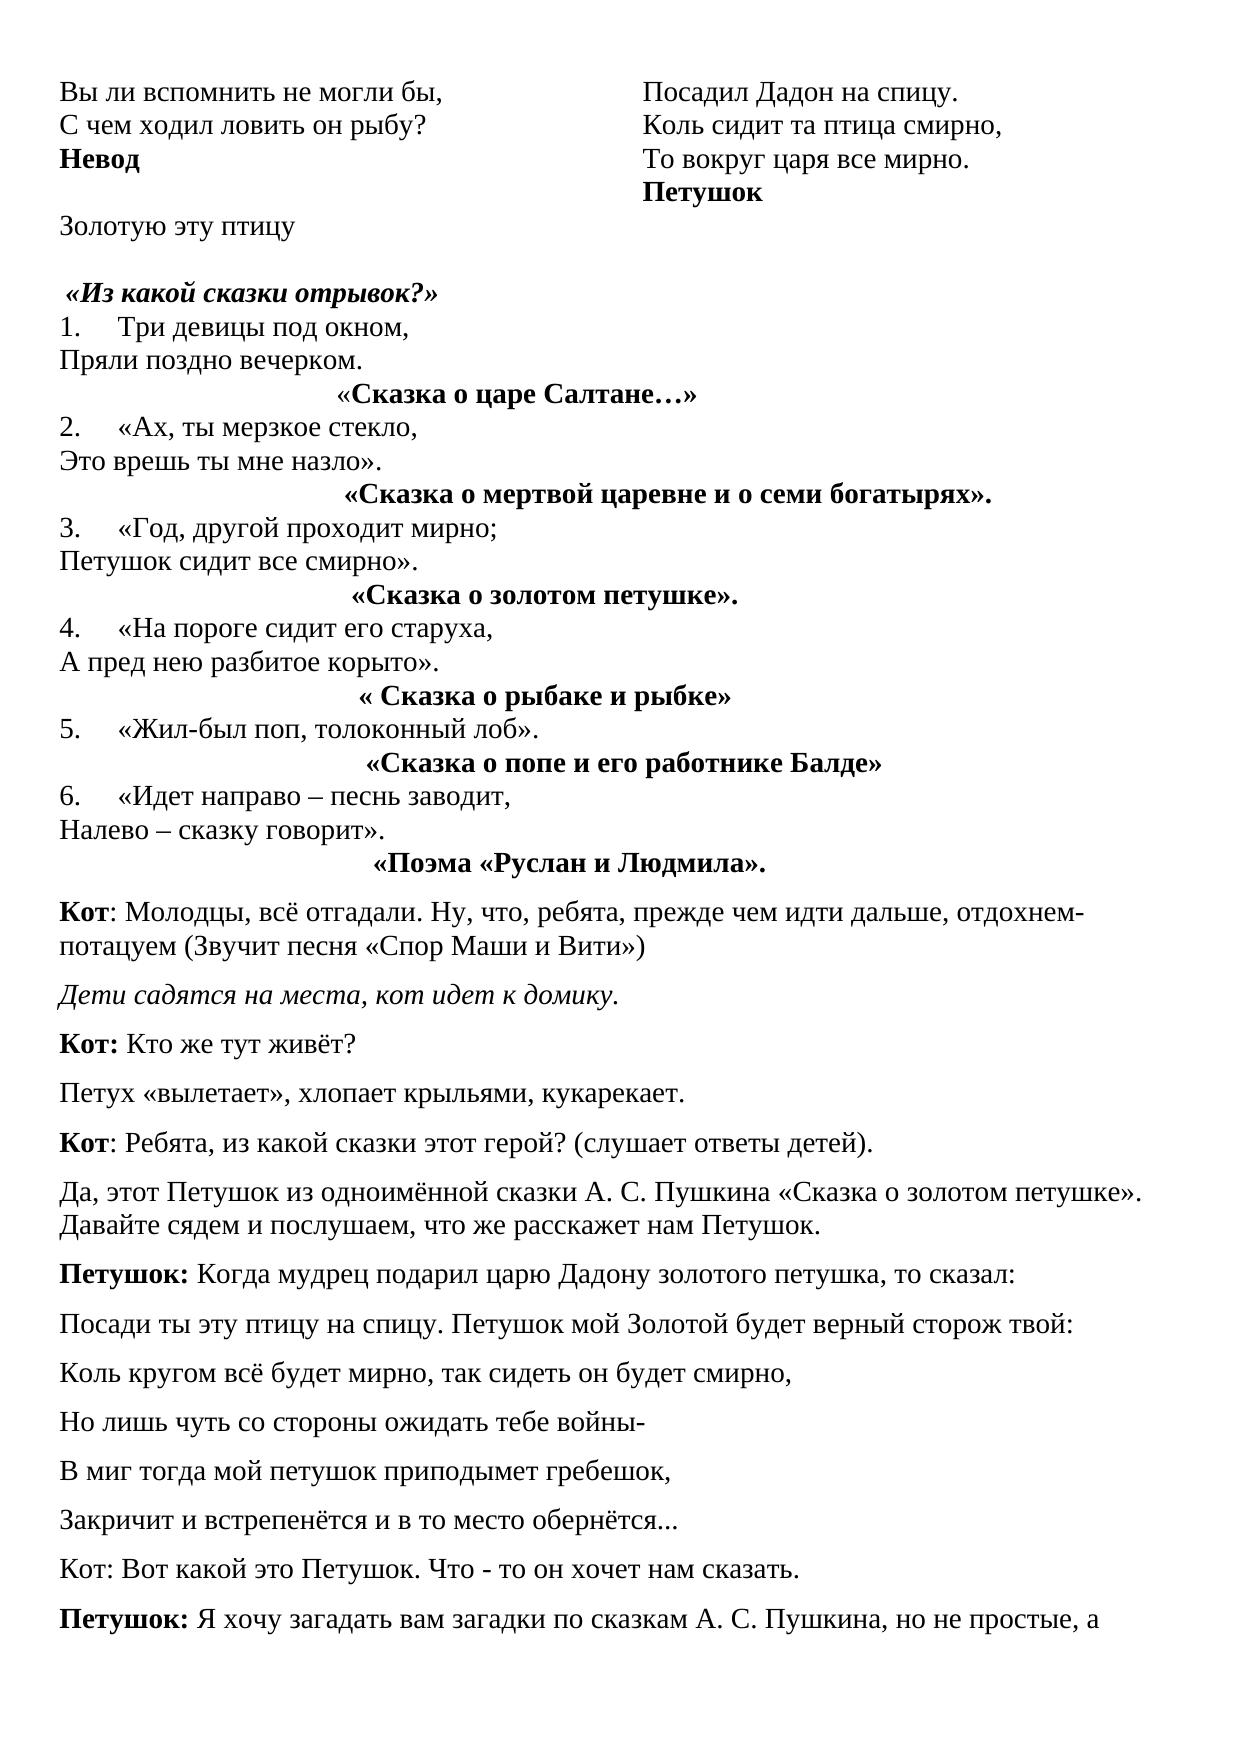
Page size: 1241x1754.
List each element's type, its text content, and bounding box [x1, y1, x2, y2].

text В миг тогда мой петушок приподымет гребешок, [59, 1453, 1152, 1487]
text Дети садятся на места, кот идет к домику. [59, 977, 1152, 1011]
text Кот: Молодцы, всё отгадали. Ну, что, ребята, прежде чем идти дальше, отдохнем-потацуем (Звучит песня «Спор Маши и Вити») [59, 894, 1152, 962]
text 2. «Ах, ты мерзкое стекло, [59, 409, 1152, 443]
text Пряли поздно вечерком. [59, 342, 1152, 376]
text Налево – сказку говорит». [59, 812, 1152, 845]
text Вы ли вспомнить не могли бы, [59, 74, 568, 107]
text 1. Три девицы под окном, [59, 309, 1152, 342]
text Но лишь чуть со стороны ожидать тебе войны- [59, 1404, 1152, 1438]
text Закричит и встрепенётся и в то место обернётся... [59, 1502, 1152, 1536]
text «Из какой сказки отрывок?» [59, 275, 1152, 309]
text « Сказка о рыбаке и рыбке» [59, 678, 1152, 711]
text То вокруг царя все мирно. [642, 141, 1152, 174]
text Посадил Дадон на спицу. [642, 74, 1152, 107]
text Кот: Вот какой это Петушок. Что - то он хочет нам сказать. [59, 1552, 1152, 1585]
text Петушок: Я хочу загадать вам загадки по сказкам А. С. Пушкина, но не простые, а [59, 1601, 1152, 1634]
text Петушок [642, 174, 1152, 208]
text Петушок сидит все смирно». [59, 543, 1152, 577]
text «Поэма «Руслан и Людмила». [59, 845, 1152, 879]
text «Сказка о царе Салтане…» [59, 376, 1152, 409]
text Золотую эту птицу [59, 208, 568, 242]
text Петух «вылетает», хлопает крыльями, кукарекает. [59, 1076, 1152, 1109]
text Кот: Ребята, из какой сказки этот герой? (слушает ответы детей). [59, 1125, 1152, 1158]
text «Сказка о попе и его работнике Балде» [59, 745, 1152, 778]
text 6. «Идет направо – песнь заводит, [59, 778, 1152, 812]
text 4. «На пороге сидит его старуха, [59, 611, 1152, 644]
text 5. «Жил-был поп, толоконный лоб». [59, 711, 1152, 745]
text А пред нею разбитое корыто». [59, 644, 1152, 678]
text Коль сидит та птица смирно, [642, 107, 1152, 141]
text Да, этот Петушок из одноимённой сказки А. С. Пушкина «Сказка о золотом петушке». Давайте сядем и послушаем, что же расскажет нам Петушок. [59, 1174, 1152, 1241]
text Посади ты эту птицу на спицу. Петушок мой Золотой будет верный сторож твой: [59, 1306, 1152, 1339]
text Коль кругом всё будет мирно, так сидеть он будет смирно, [59, 1355, 1152, 1388]
text С чем ходил ловить он рыбу? [59, 107, 568, 141]
text 3. «Год, другой проходит мирно; [59, 510, 1152, 543]
text Невод [59, 141, 568, 174]
text «Сказка о золотом петушке». [59, 577, 1152, 611]
text Кот: Кто же тут живёт? [59, 1026, 1152, 1060]
text «Сказка о мертвой царевне и о семи богатырях». [59, 476, 1152, 510]
text Это врешь ты мне назло». [59, 443, 1152, 476]
text Петушок: Когда мудрец подарил царю Дадону золотого петушка, то сказал: [59, 1257, 1152, 1290]
